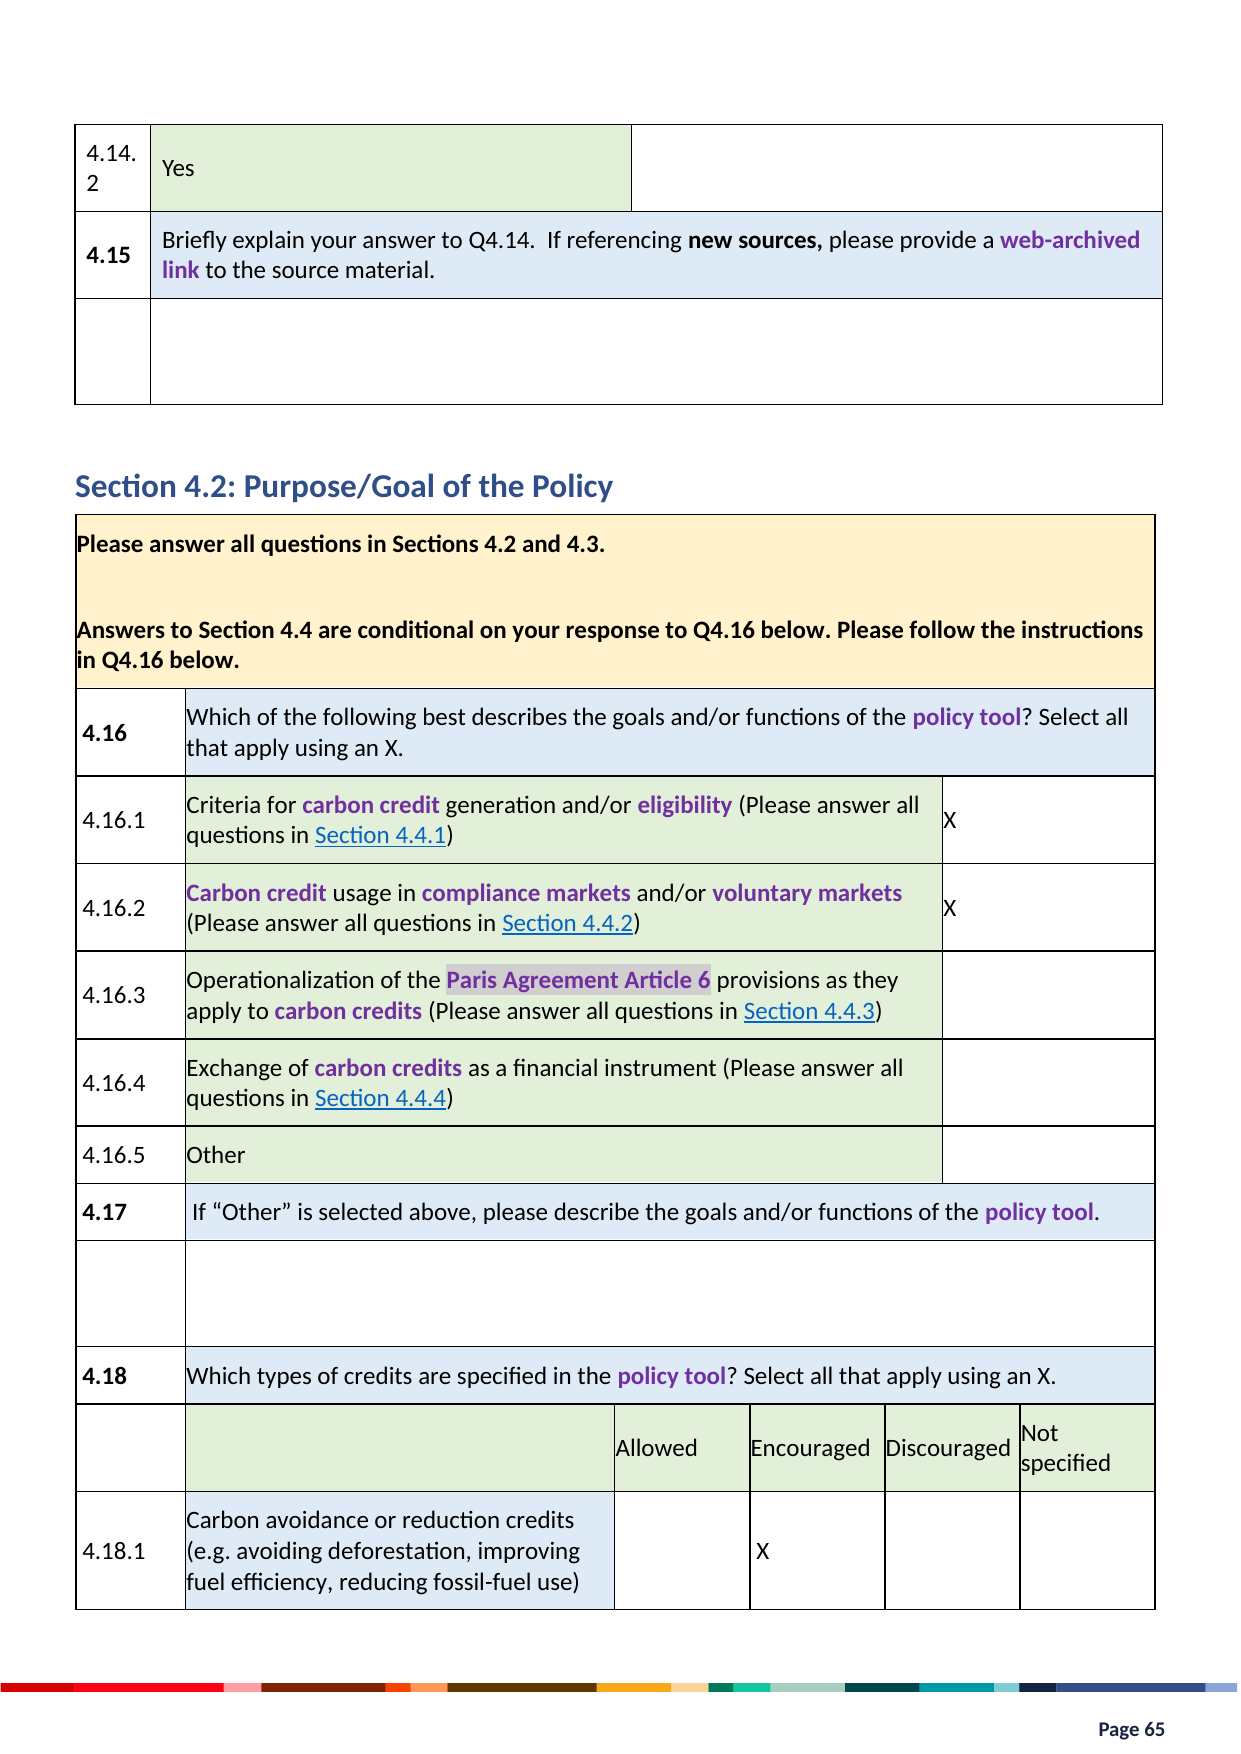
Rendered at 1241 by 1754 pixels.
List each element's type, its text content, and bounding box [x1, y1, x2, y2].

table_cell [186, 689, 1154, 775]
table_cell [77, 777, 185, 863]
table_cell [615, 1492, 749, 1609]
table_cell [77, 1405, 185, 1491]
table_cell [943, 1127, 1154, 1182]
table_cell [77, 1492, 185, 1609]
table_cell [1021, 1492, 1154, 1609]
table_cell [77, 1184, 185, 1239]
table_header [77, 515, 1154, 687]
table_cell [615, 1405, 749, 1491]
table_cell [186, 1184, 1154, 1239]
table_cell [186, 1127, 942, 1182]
picture [0, 1683, 1236, 1692]
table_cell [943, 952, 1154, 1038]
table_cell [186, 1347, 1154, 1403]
subtitle Section 4.2: Purpose/Goal of the Policy [75, 465, 1165, 505]
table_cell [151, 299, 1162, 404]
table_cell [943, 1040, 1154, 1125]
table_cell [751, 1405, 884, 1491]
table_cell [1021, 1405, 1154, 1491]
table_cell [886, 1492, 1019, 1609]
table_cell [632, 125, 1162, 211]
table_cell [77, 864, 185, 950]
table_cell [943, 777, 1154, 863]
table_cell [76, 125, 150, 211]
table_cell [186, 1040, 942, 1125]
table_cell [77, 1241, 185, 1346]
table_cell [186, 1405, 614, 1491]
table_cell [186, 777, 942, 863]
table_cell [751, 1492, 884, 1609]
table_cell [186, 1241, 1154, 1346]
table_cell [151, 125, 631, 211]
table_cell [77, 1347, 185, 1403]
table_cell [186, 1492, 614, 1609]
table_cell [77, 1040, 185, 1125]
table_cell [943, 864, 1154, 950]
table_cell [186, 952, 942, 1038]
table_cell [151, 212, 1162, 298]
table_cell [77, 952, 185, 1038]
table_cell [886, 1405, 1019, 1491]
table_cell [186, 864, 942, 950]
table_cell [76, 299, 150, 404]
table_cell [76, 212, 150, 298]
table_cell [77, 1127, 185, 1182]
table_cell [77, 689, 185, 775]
